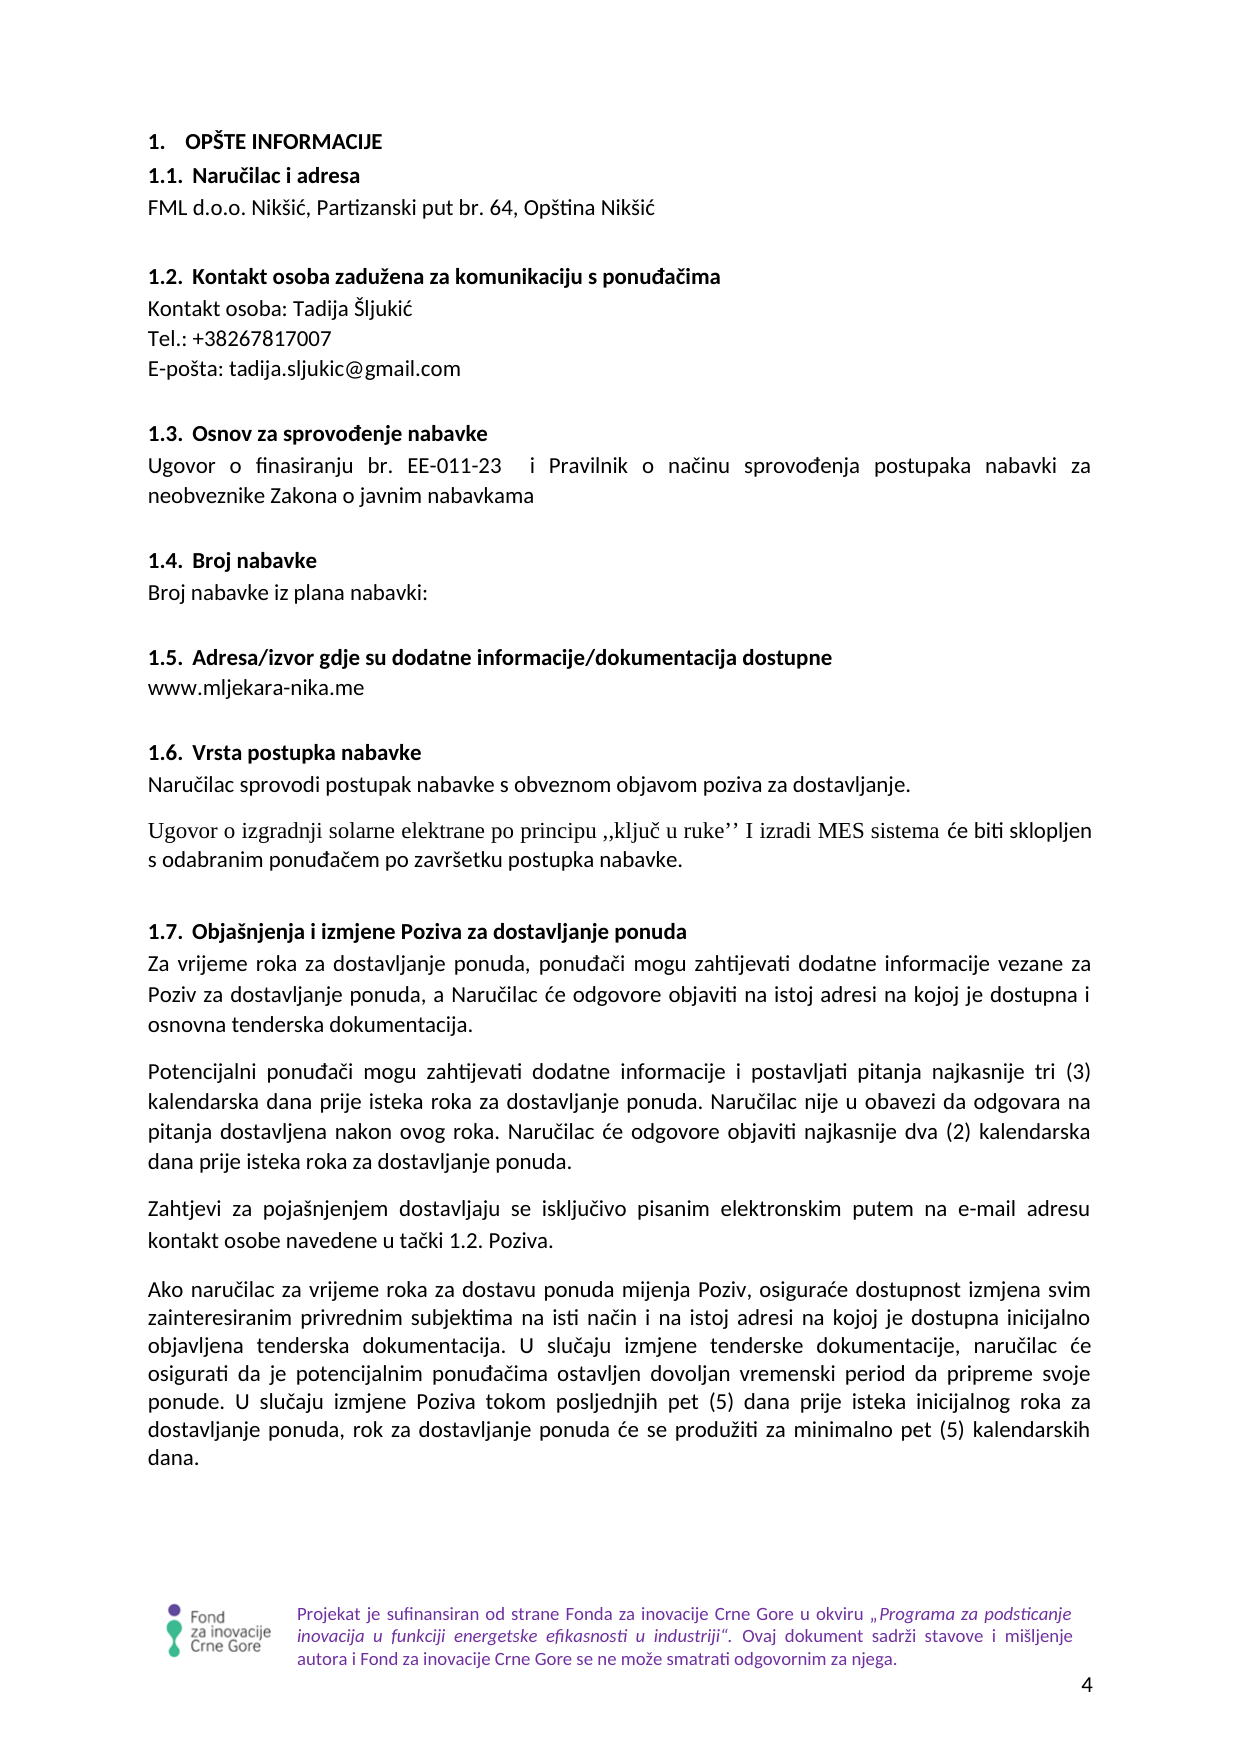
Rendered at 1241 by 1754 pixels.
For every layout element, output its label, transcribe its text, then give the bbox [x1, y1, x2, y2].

text Ugovor o finasiranju br. EE-011-23 i Pravilnik o načinu sprovođenja postupaka nabavki za neobveznike Zakona o javnim nabavkama [148, 451, 1093, 509]
text Tel.: +38267817007 [148, 324, 1093, 352]
text Ako naručilac za vrijeme roka za dostavu ponuda mijenja Poziv, osiguraće dostupnost izmjena svim zainteresiranim privrednim subjektima na isti način i na istoj adresi na kojoj je dostupna inicijalno objavljena tenderska dokumentacija. U slučaju izmjene tenderske dokumentacije, naručilac će osigurati da je potencijalnim ponuđačima ostavljen dovoljan vremenski period da pripreme svoje ponude. U slučaju izmjene Poziva tokom posljednjih pet (5) dana prije isteka inicijalnog roka za dostavljanje ponuda, rok za dostavljanje ponuda će se produžiti za minimalno pet (5) kalendarskih dana. [148, 1275, 1093, 1472]
text Kontakt osoba: Tadija Šljukić [148, 294, 1093, 322]
subtitle Adresa/izvor gdje su dodatne informacije/dokumentacija dostupne [148, 643, 1093, 671]
subtitle Vrsta postupka nabavke [148, 738, 1093, 766]
text www.mljekara-nika.me [148, 673, 1093, 701]
subtitle Naručilac i adresa [148, 161, 1093, 189]
text Ugovor o izgradnji solarne elektrane po principu ,,ključ u ruke’’ I izradi MES sistema će biti sklopljen s odabranim ponuđačem po završetku postupka nabavke. [148, 817, 1093, 873]
subtitle Osnov za sprovođenje nabavke [148, 419, 1093, 447]
subtitle OPŠTE INFORMACIJE [148, 127, 1093, 155]
text Potencijalni ponuđači mogu zahtijevati dodatne informacije i postavljati pitanja najkasnije tri (3) kalendarska dana prije isteka roka za dostavljanje ponuda. Naručilac nije u obavezi da odgovara na pitanja dostavljena nakon ovog roka. Naručilac će odgovore objaviti najkasnije dva (2) kalendarska dana prije isteka roka za dostavljanje ponuda. [148, 1057, 1093, 1176]
text Za vrijeme roka za dostavljanje ponuda, ponuđači mogu zahtijevati dodatne informacije vezane za Poziv za dostavljanje ponuda, a Naručilac će odgovore objaviti na istoj adresi na kojoj je dostupna i osnovna tenderska dokumentacija. [148, 949, 1093, 1038]
text Naručilac sprovodi postupak nabavke s obveznom objavom poziva za dostavljanje. [148, 770, 1093, 798]
list Objašnjenja i izmjene Poziva za dostavljanje ponuda [148, 917, 1093, 945]
text E-pošta: tadija.sljukic@gmail.com [148, 354, 1093, 382]
subtitle Kontakt osoba zadužena za komunikaciju s ponuđačima [148, 262, 1093, 290]
subtitle Broj nabavke [148, 546, 1093, 574]
text Broj nabavke iz plana nabavki: [148, 578, 1093, 606]
picture [158, 1601, 274, 1660]
text Zahtjevi za pojašnjenjem dostavljaju se isključivo pisanim elektronskim putem na e-mail adresu kontakt osobe navedene u tački 1.2. Poziva. [148, 1194, 1093, 1254]
text FML d.o.o. Nikšić, Partizanski put br. 64, Opština Nikšić [148, 193, 1093, 221]
